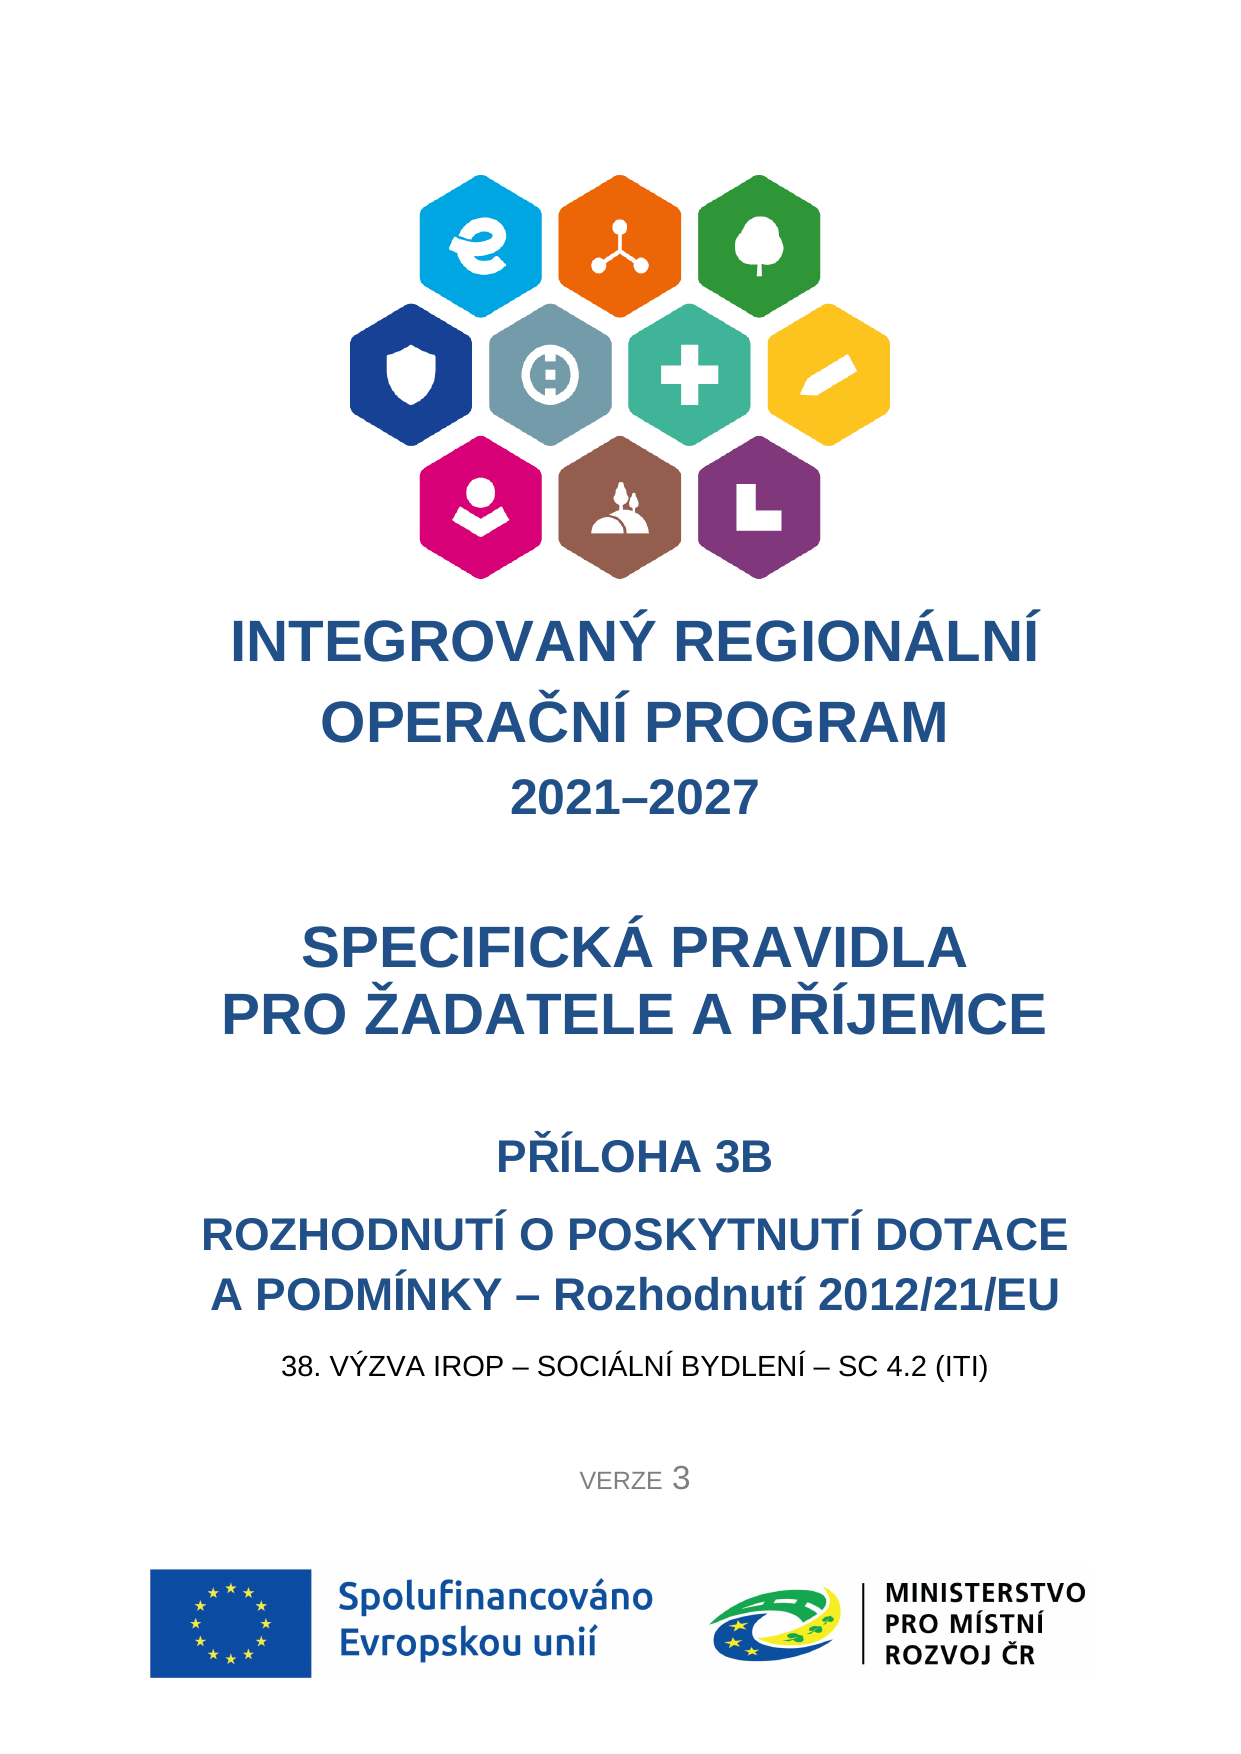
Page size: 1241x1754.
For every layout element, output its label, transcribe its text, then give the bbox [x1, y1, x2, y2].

text 38. VÝZVA IROP – SOCIÁLNÍ BYDLENÍ – SC 4.2 (ITI) [148, 1349, 1122, 1382]
text Rozhodnutí o poskytnutí dotace A Podmínky – Rozhodnutí 2012/21/EU [148, 1207, 1122, 1320]
picture [323, 158, 916, 607]
text 2021–2027 [148, 768, 1122, 825]
text SPECIFICKÁ PRAVIDLA PRO ŽADATELE A PŘÍJEMCE [148, 913, 1122, 1047]
picture [147, 1566, 1093, 1681]
text PŘÍLOHA 3B [148, 1129, 1122, 1182]
text VERZE 3 [148, 1458, 1122, 1496]
